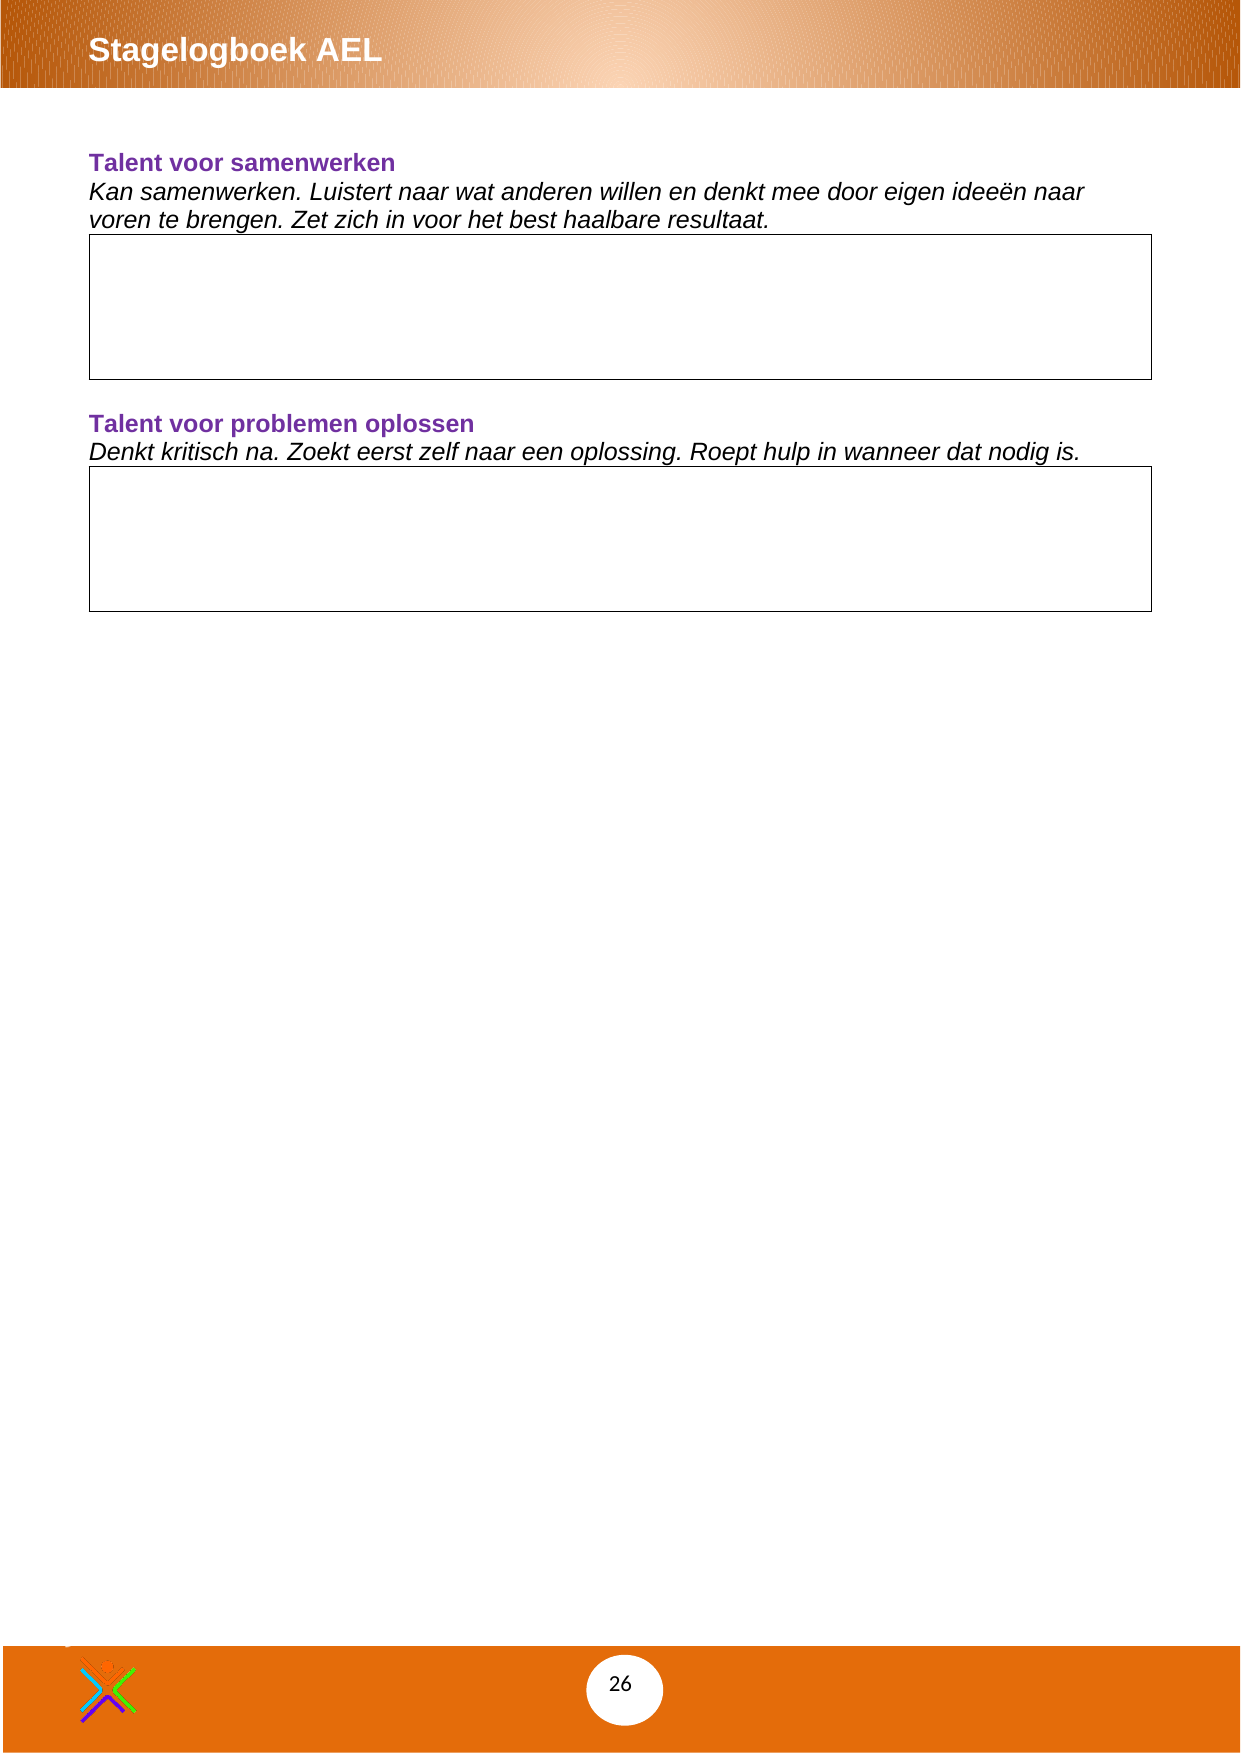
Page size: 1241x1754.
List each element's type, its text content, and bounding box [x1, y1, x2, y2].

table_header [90, 467, 1151, 611]
text Talent voor samenwerken [89, 148, 1152, 176]
text Kan samenwerken. Luistert naar wat anderen willen en denkt mee door eigen ideeën naar voren te brengen. Zet zich in voor het best haalbare resultaat. [89, 176, 1152, 234]
table_header [90, 235, 1151, 379]
picture [65, 1646, 143, 1726]
text Talent voor problemen oplossen [89, 408, 1152, 437]
text Denkt kritisch na. Zoekt eerst zelf naar een oplossing. Roept hulp in wanneer dat nodig is. [89, 437, 1152, 466]
